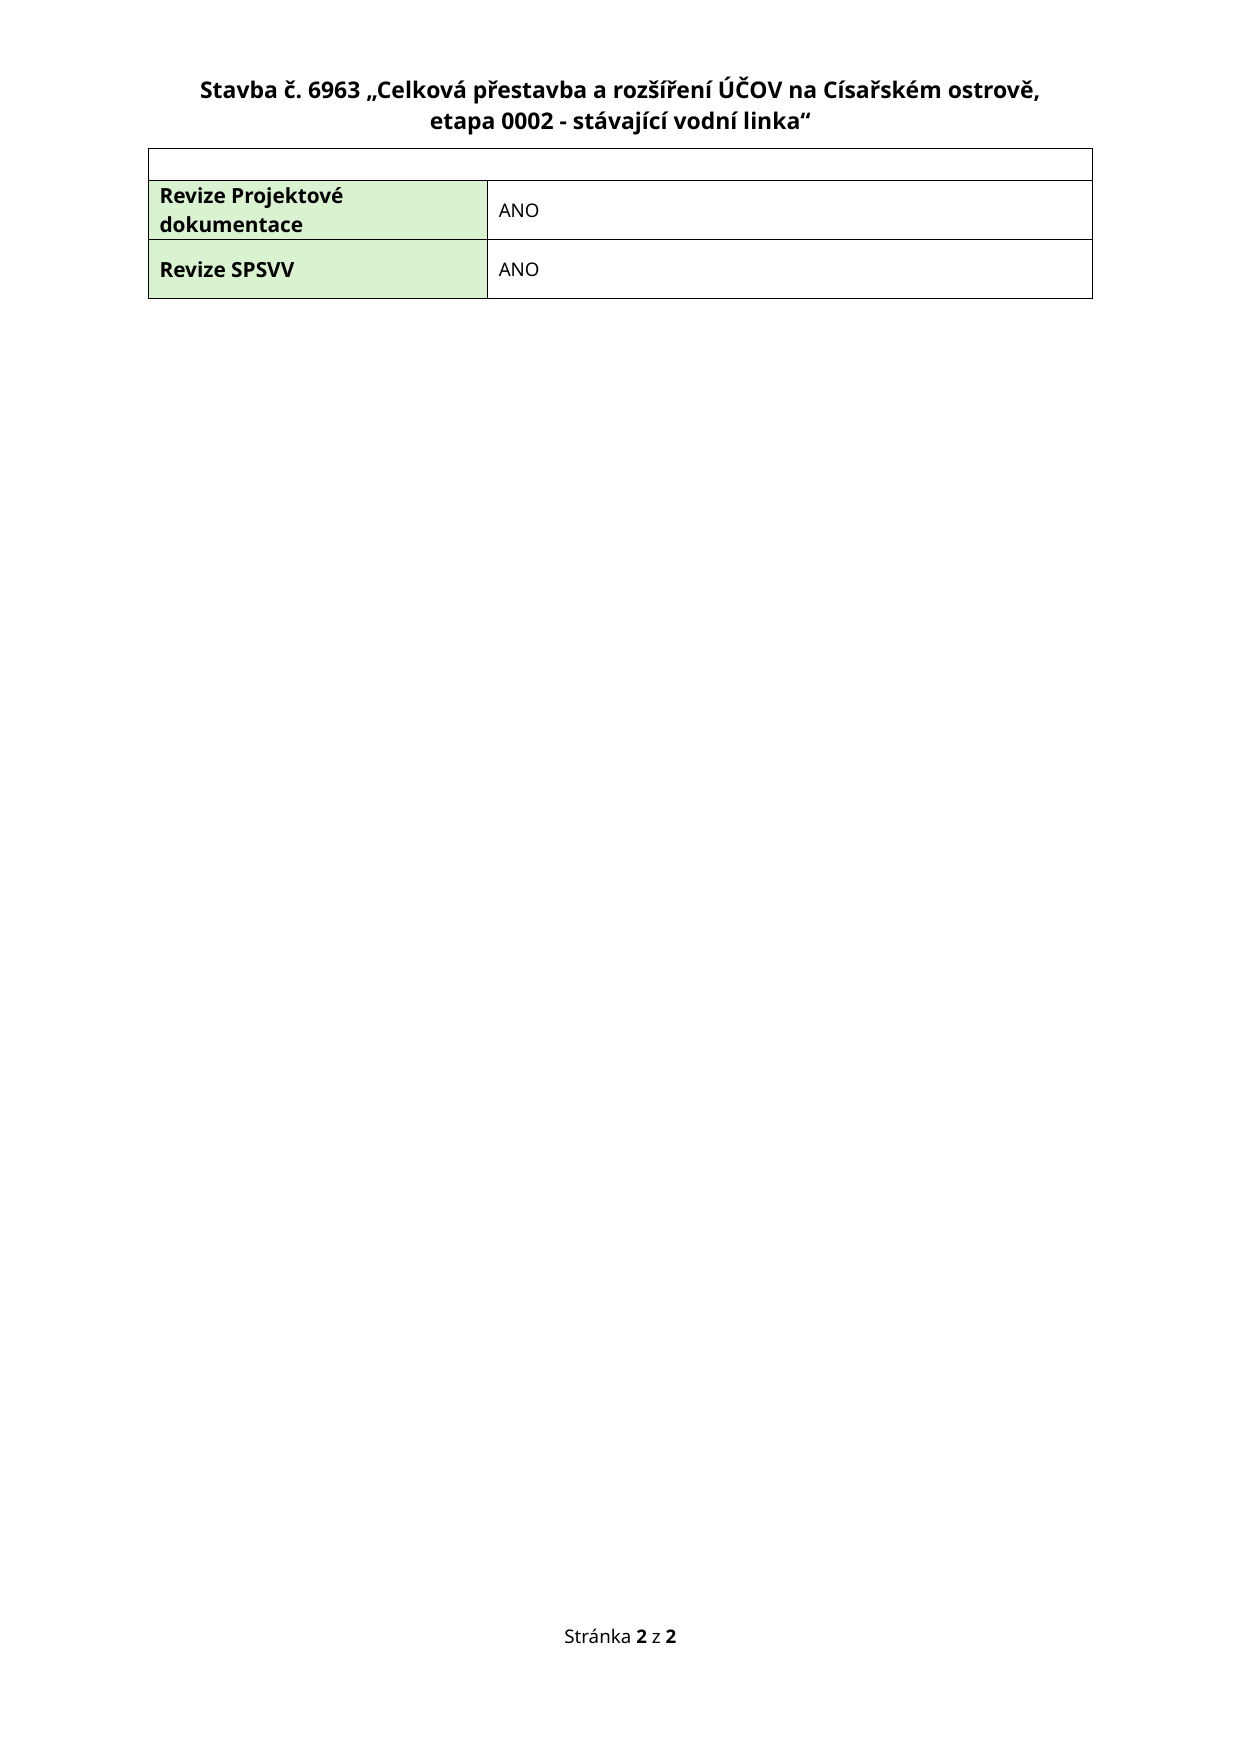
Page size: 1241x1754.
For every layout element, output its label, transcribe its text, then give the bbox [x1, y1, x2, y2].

table_cell Revize SPSVV [149, 240, 487, 298]
table_cell Revize Projektové dokumentace [149, 181, 487, 239]
table_cell ANO [488, 240, 1092, 298]
table_cell ANO [488, 181, 1092, 239]
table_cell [149, 149, 1092, 180]
